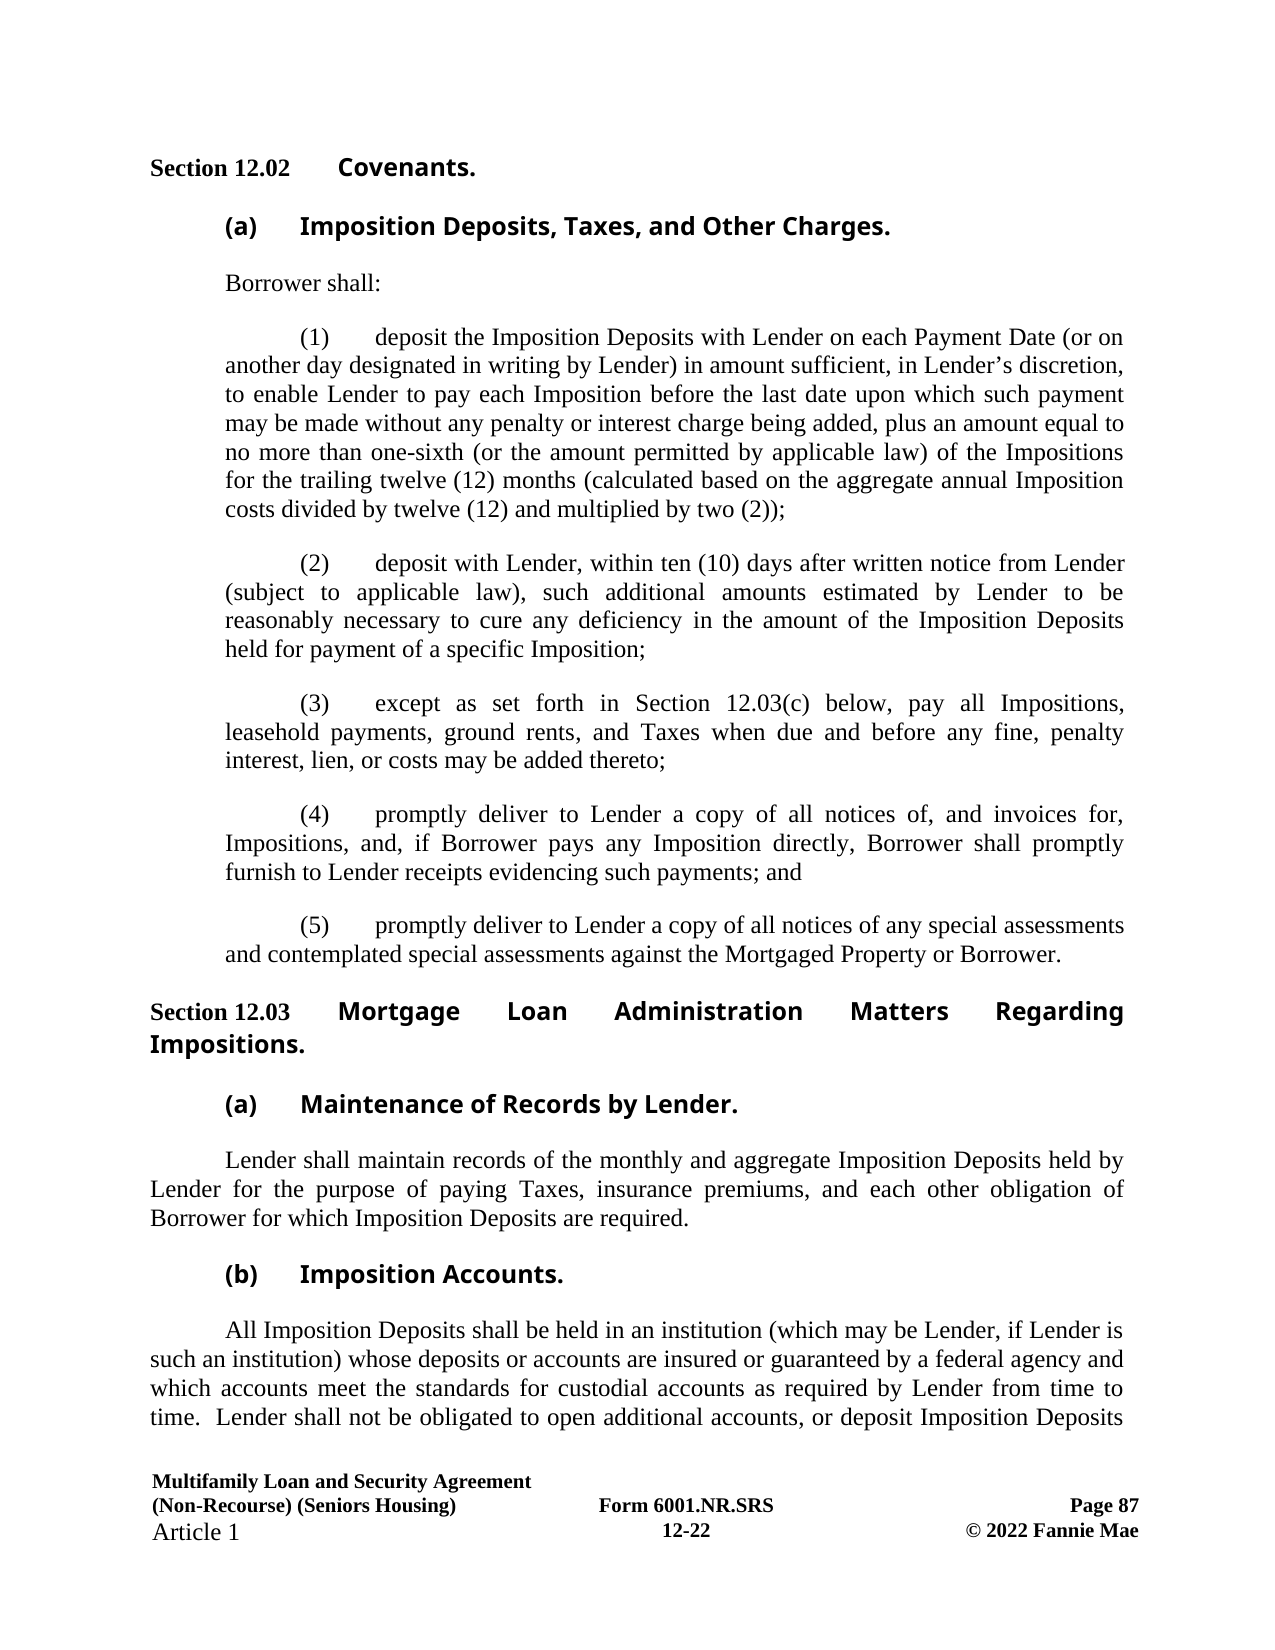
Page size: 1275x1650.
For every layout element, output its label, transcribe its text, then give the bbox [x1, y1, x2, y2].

subtitle promptly deliver to Lender a copy of all notices of, and invoices for, Impositions, and, if Borrower pays any Imposition directly, Borrower shall promptly furnish to Lender receipts evidencing such payments; and [225, 799, 1125, 886]
subtitle Maintenance of Records by Lender. [150, 1086, 1125, 1120]
text Borrower shall: [150, 268, 1125, 297]
subtitle promptly deliver to Lender a copy of all notices of any special assessments and contemplated special assessments against the Mortgaged Property or Borrower. [225, 911, 1125, 968]
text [150, 1316, 1125, 1431]
subtitle Covenants. [150, 150, 1125, 184]
text Lender shall maintain records of the monthly and aggregate Imposition Deposits held by Lender for the purpose of paying Taxes, insurance premiums, and each other obligation of Borrower for which Imposition Deposits are required. [150, 1145, 1125, 1232]
subtitle deposit with Lender, within ten (10) days after written notice from Lender (subject to applicable law), such additional amounts estimated by Lender to be reasonably necessary to cure any deficiency in the amount of the Imposition Deposits held for payment of a specific Imposition; [225, 548, 1125, 663]
subtitle Imposition Accounts. [150, 1257, 1125, 1291]
subtitle except as set forth in Section 12.03(c) below, pay all Impositions, leasehold payments, ground rents, and Taxes when due and before any fine, penalty interest, lien, or costs may be added thereto; [225, 688, 1125, 774]
subtitle deposit the Imposition Deposits with Lender on each Payment Date (or on another day designated in writing by Lender) in amount sufficient, in Lender’s discretion, to enable Lender to pay each Imposition before the last date upon which such payment may be made without any penalty or interest charge being added, plus an amount equal to no more than one-sixth (or the amount permitted by applicable law) of the Impositions for the trailing twelve (12) months (calculated based on the aggregate annual Imposition costs divided by twelve (12) and multiplied by two (2)); [225, 322, 1125, 523]
subtitle Mortgage Loan Administration Matters Regarding Impositions. [150, 993, 1125, 1061]
subtitle Imposition Deposits, Taxes, and Other Charges. [150, 209, 1125, 243]
